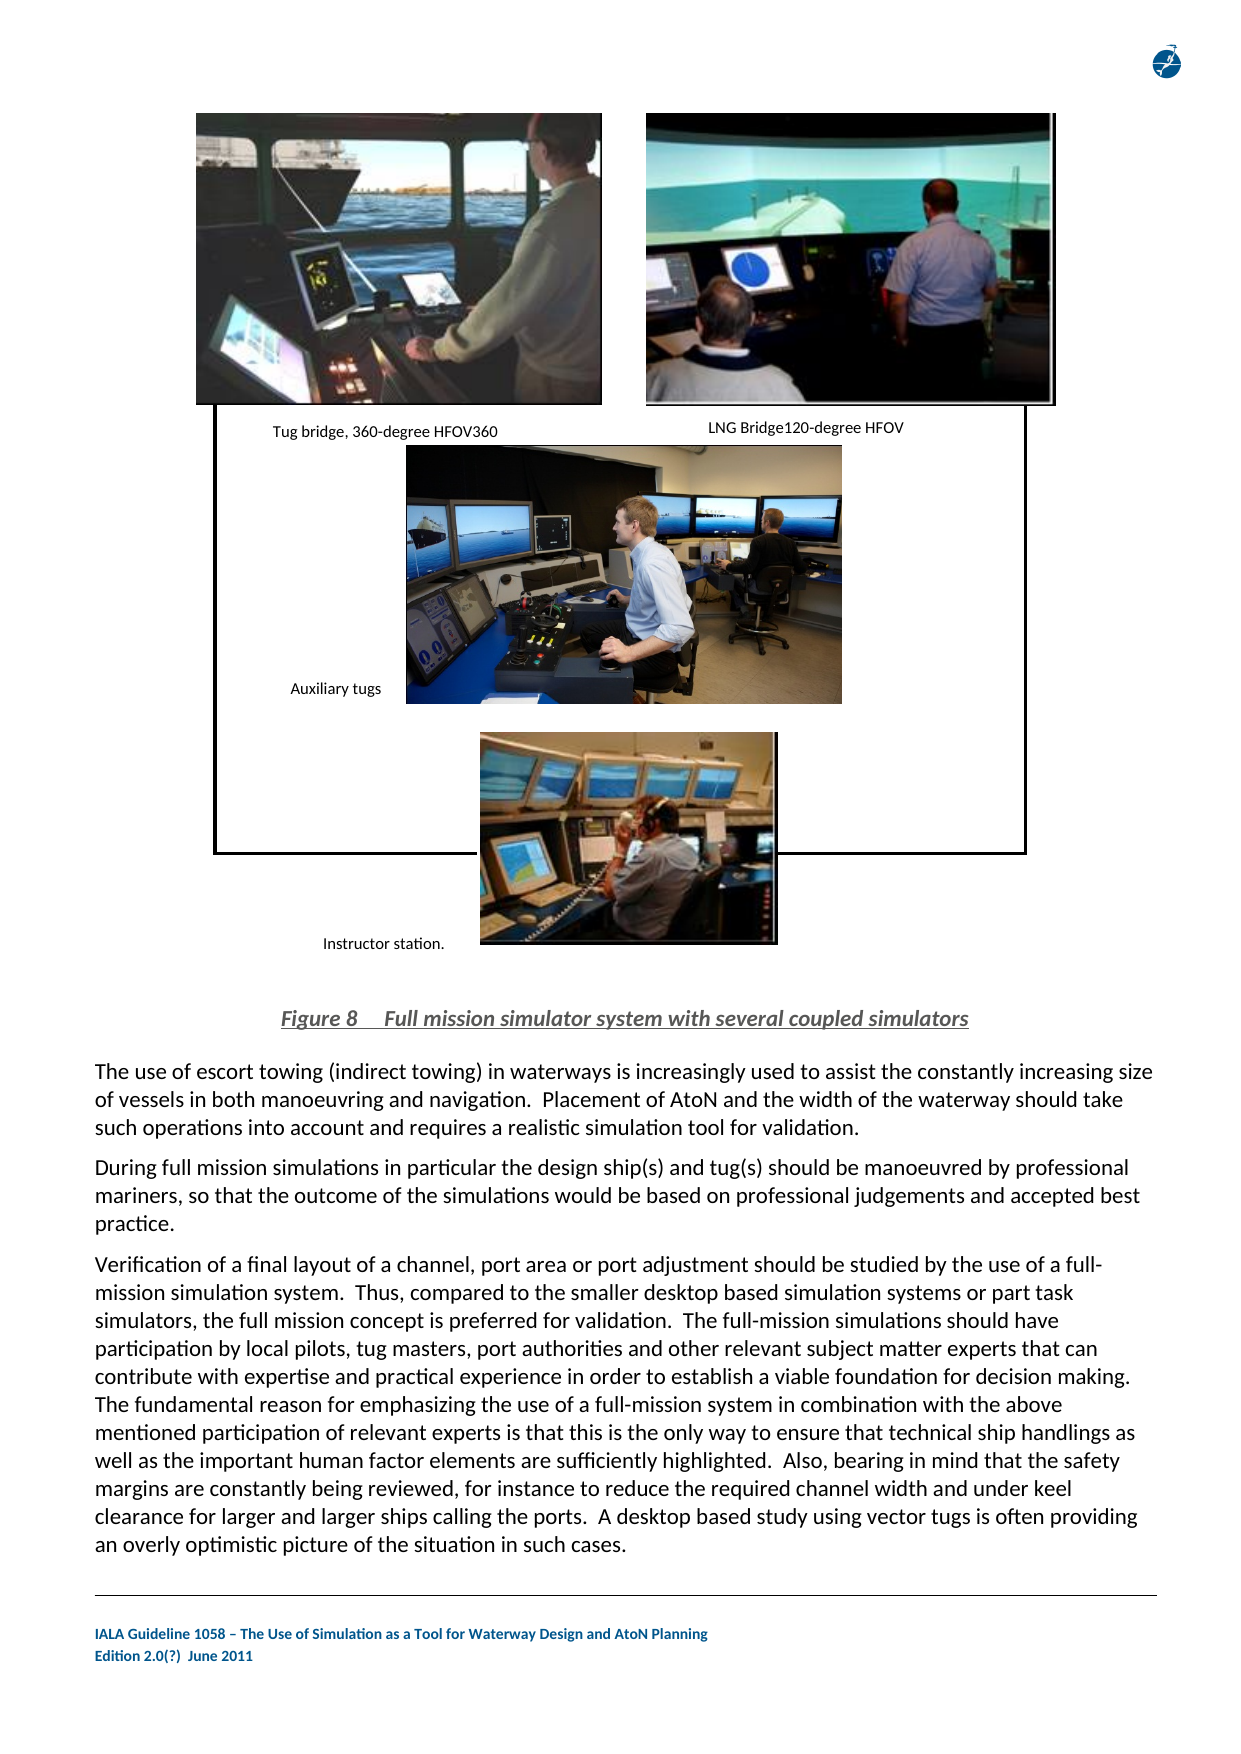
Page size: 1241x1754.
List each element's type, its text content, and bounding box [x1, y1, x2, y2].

picture [480, 732, 778, 945]
picture [646, 113, 1056, 406]
picture [406, 445, 842, 704]
picture [196, 113, 602, 405]
picture [1121, 0, 1240, 113]
text The use of escort towing (indirect towing) in waterways is increasingly used to assist the constantly increasing size of vessels in both manoeuvring and navigation. Placement of AtoN and the width of the waterway should take such operations into account and requires a realistic simulation tool for validation. [94, 1057, 1157, 1141]
text Verification of a final layout of a channel, port area or port adjustment should be studied by the use of a full-mission simulation system. Thus, compared to the smaller desktop based simulation systems or part task simulators, the full mission concept is preferred for validation. The full-mission simulations should have participation by local pilots, tug masters, port authorities and other relevant subject matter experts that can contribute with expertise and practical experience in order to establish a viable foundation for decision making. The fundamental reason for emphasizing the use of a full-mission system in combination with the above mentioned participation of relevant experts is that this is the only way to ensure that technical ship handlings as well as the important human factor elements are sufficiently highlighted. Also, bearing in mind that the safety margins are constantly being reviewed, for instance to reduce the required channel width and under keel clearance for larger and larger ships calling the ports. A desktop based study using vector tugs is often providing an overly optimistic picture of the situation in such cases. [94, 1250, 1157, 1558]
text Full mission simulator system with several coupled simulators [94, 1004, 1157, 1032]
text During full mission simulations in particular the design ship(s) and tug(s) should be manoeuvred by professional mariners, so that the outcome of the simulations would be based on professional judgements and accepted best practice. [94, 1153, 1157, 1237]
